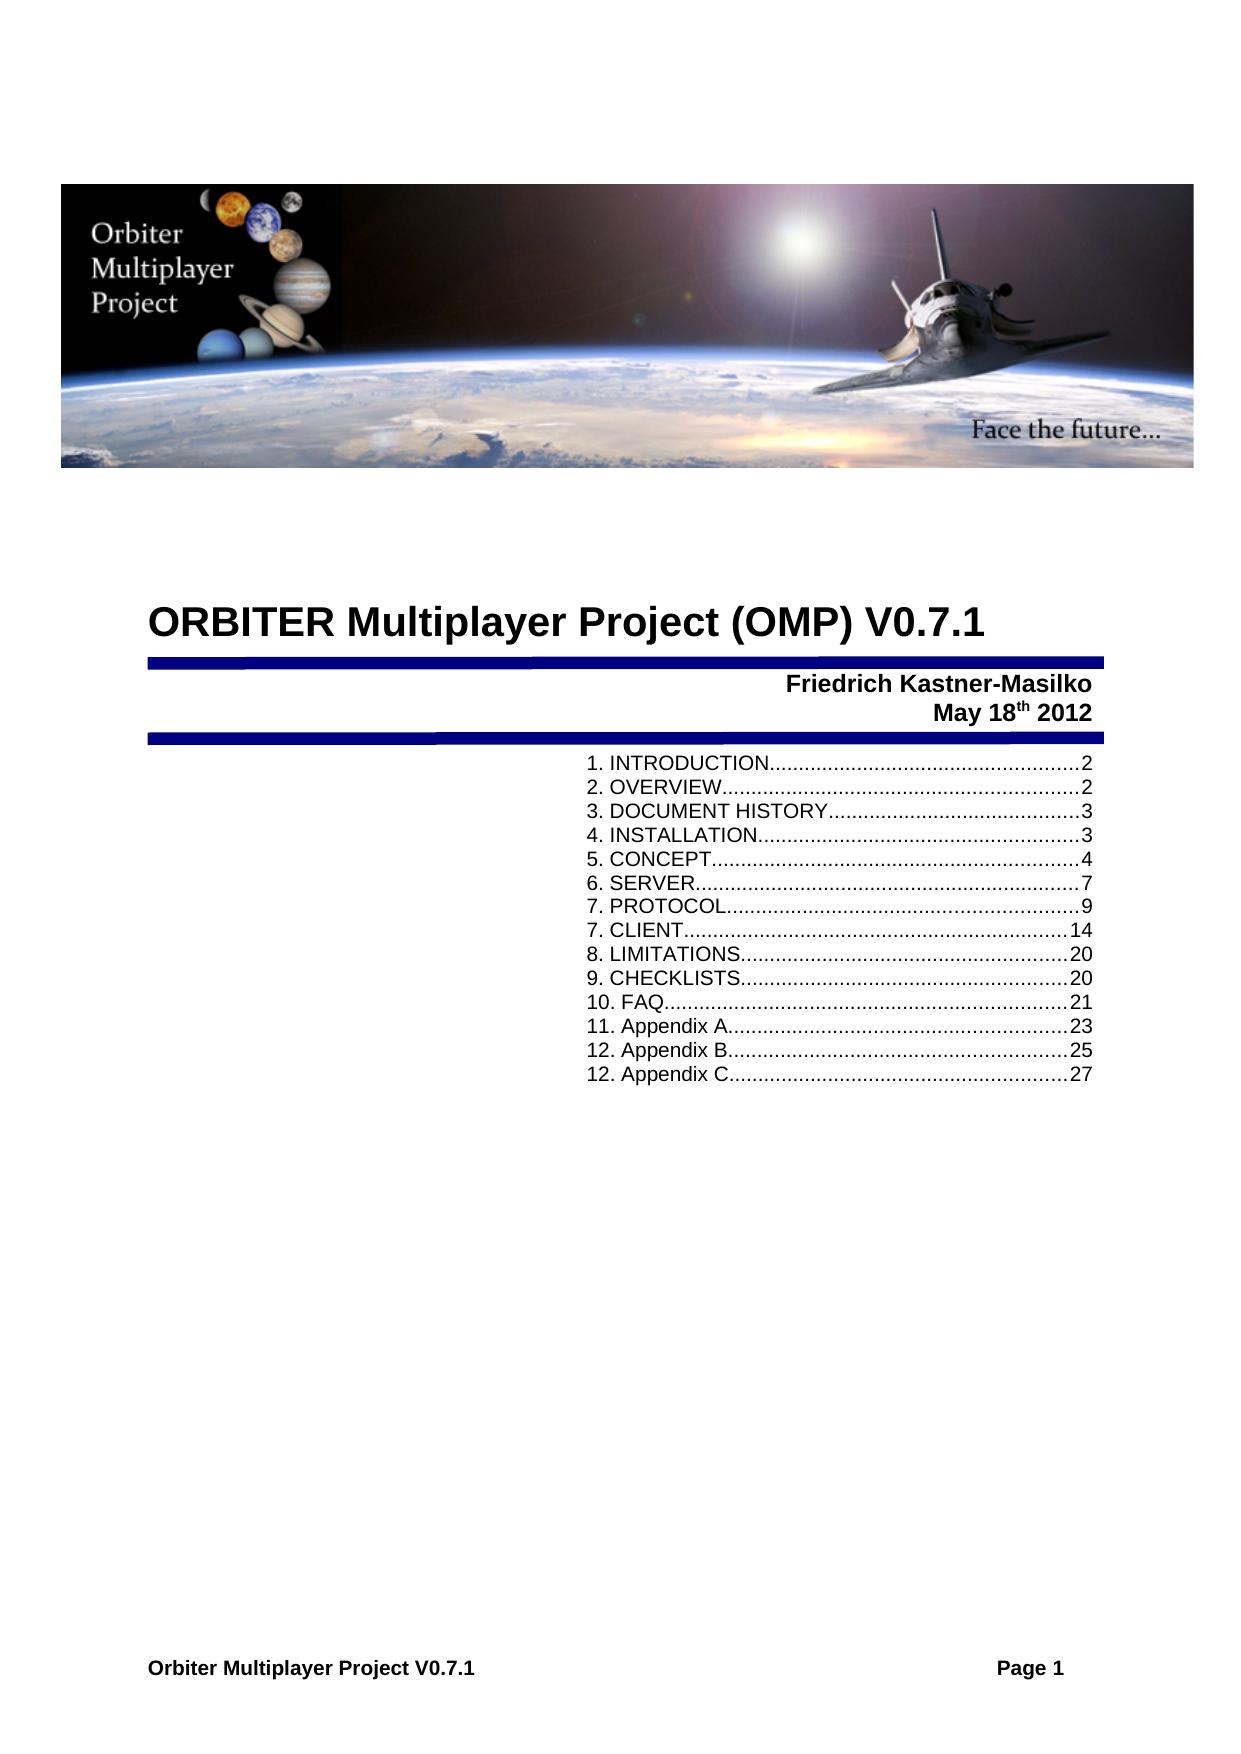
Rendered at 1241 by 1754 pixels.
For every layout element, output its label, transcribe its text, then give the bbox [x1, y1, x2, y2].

text 12. Appendix C 27 [148, 1062, 1092, 1086]
text 7. CLIENT 14 [148, 918, 1092, 942]
text 12. Appendix B 25 [148, 1038, 1092, 1062]
text 5. CONCEPT 4 [148, 846, 1092, 870]
text 11. Appendix A 23 [148, 1014, 1092, 1038]
text 3. DOCUMENT HISTORY 3 [148, 798, 1092, 822]
text 6. SERVER 7 [148, 870, 1092, 894]
text 4. INSTALLATION 3 [148, 822, 1092, 846]
text ORBITER Multiplayer Project (OMP) V0.7.1 [148, 597, 1092, 645]
text Friedrich Kastner-Masilko [148, 669, 1092, 698]
text 7. PROTOCOL 9 [148, 894, 1092, 918]
text 8. LIMITATIONS 20 [148, 942, 1092, 966]
picture [61, 184, 1194, 468]
text May 18th 2012 [148, 698, 1092, 727]
text 9. CHECKLISTS 20 [148, 966, 1092, 990]
text 1. INTRODUCTION 2 [148, 751, 1092, 774]
text 10. FAQ 21 [148, 990, 1092, 1014]
text 2. OVERVIEW 2 [148, 774, 1092, 798]
